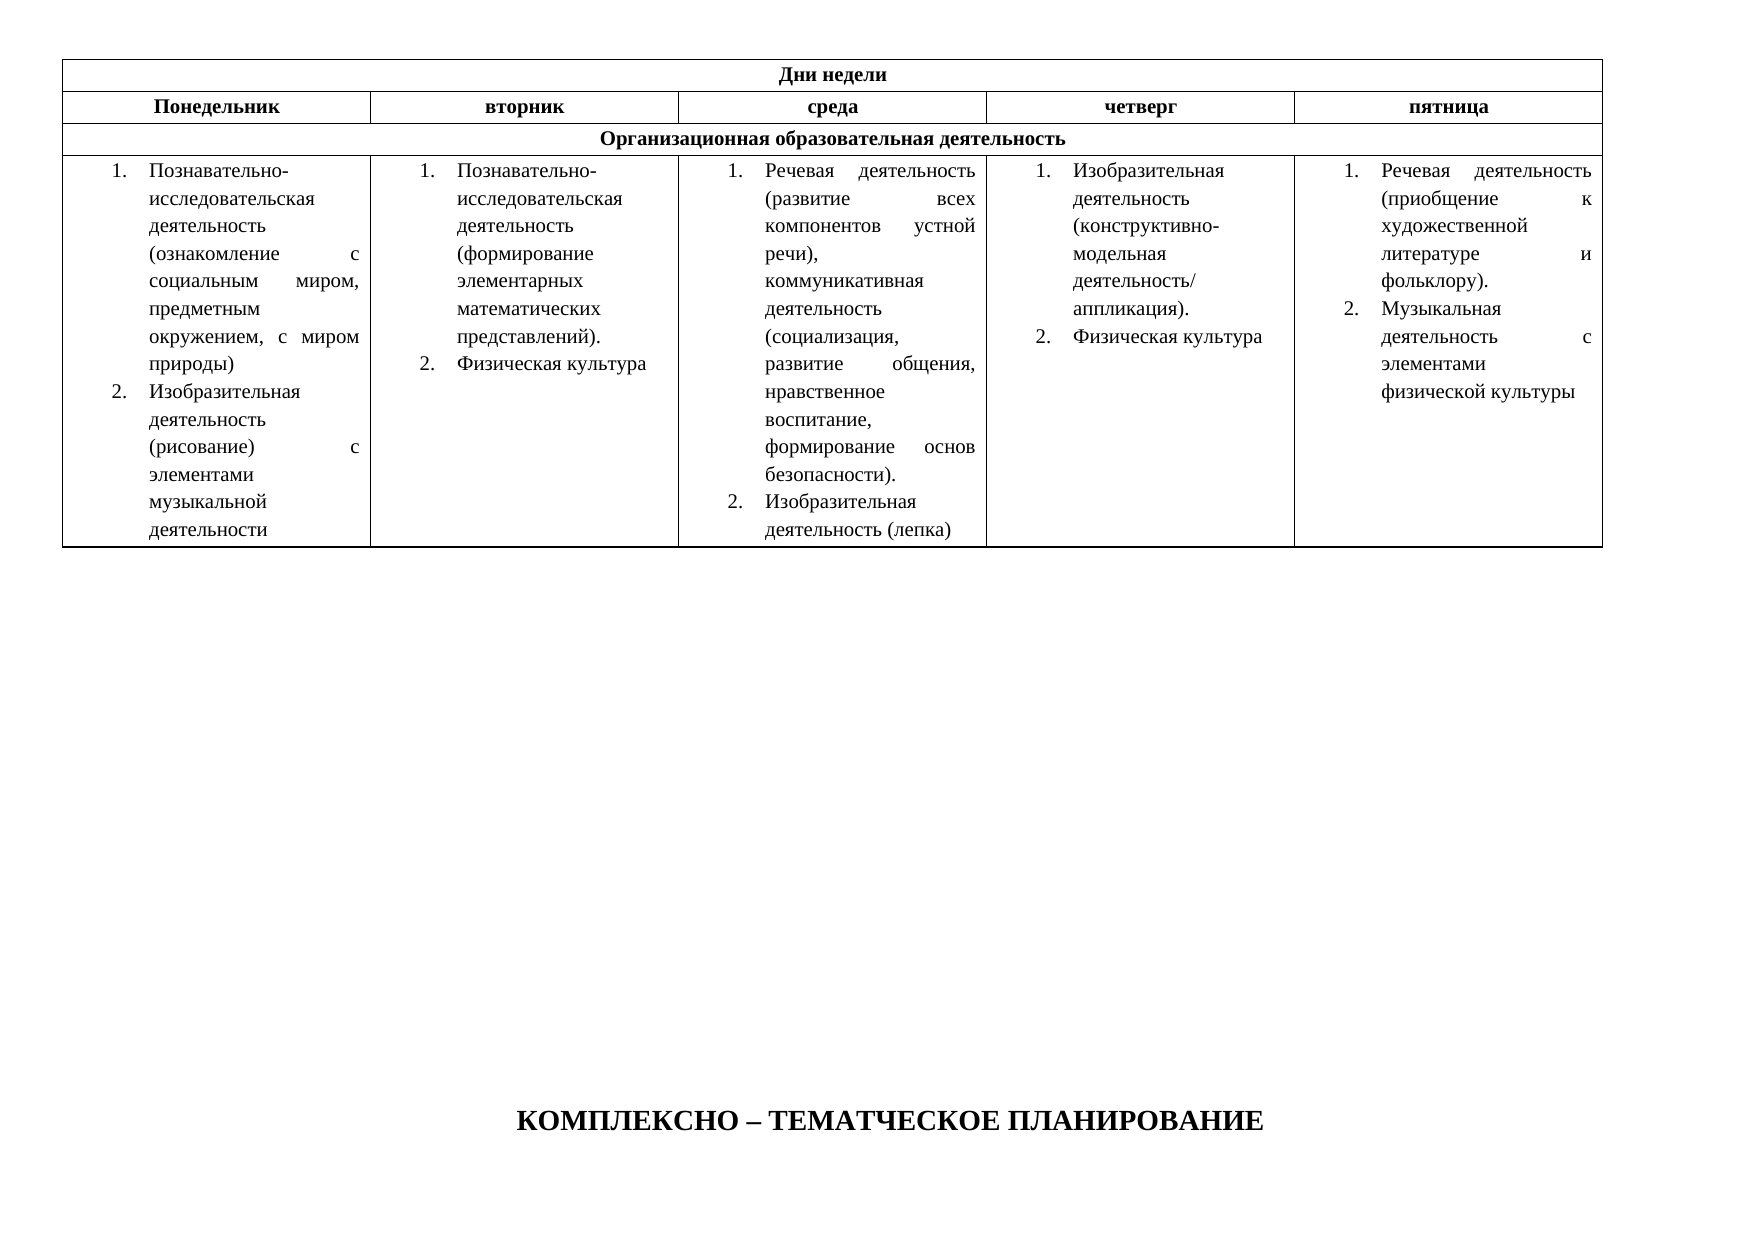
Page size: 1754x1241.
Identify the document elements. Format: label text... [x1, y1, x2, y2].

table_cell четверг [987, 92, 1294, 123]
table_cell вторник [371, 92, 678, 123]
table_cell Понедельник [63, 92, 370, 123]
table_cell пятница [1295, 92, 1602, 123]
table_cell среда [679, 92, 986, 123]
table_cell Познавательно-исследовательская деятельность (ознакомление с социальным миром, предметным окружением, с миром природы) Изобразительная деятельность (рисование) с элементами музыкальной деятельности [63, 156, 370, 546]
table_cell Познавательно-исследовательская деятельность (формирование элементарных математических представлений). Физическая культура [371, 156, 678, 546]
table_header Дни недели [63, 60, 1602, 91]
table_cell Речевая деятельность (развитие всех компонентов устной речи), коммуникативная деятельность (социализация, развитие общения, нравственное воспитание, формирование основ безопасности). Изобразительная деятельность (лепка) [679, 156, 986, 546]
table_cell Организационная образовательная деятельность [63, 124, 1602, 155]
table_cell Речевая деятельность (приобщение к художественной литературе и фольклору). Музыкальная деятельность с элементами физической культуры [1295, 156, 1602, 546]
table_cell Изобразительная деятельность (конструктивно-модельная деятельность/ аппликация). Физическая культура [987, 156, 1294, 546]
text КОМПЛЕКСНО – ТЕМАТЧЕСКОЕ ПЛАНИРОВАНИЕ [443, 1103, 1683, 1137]
